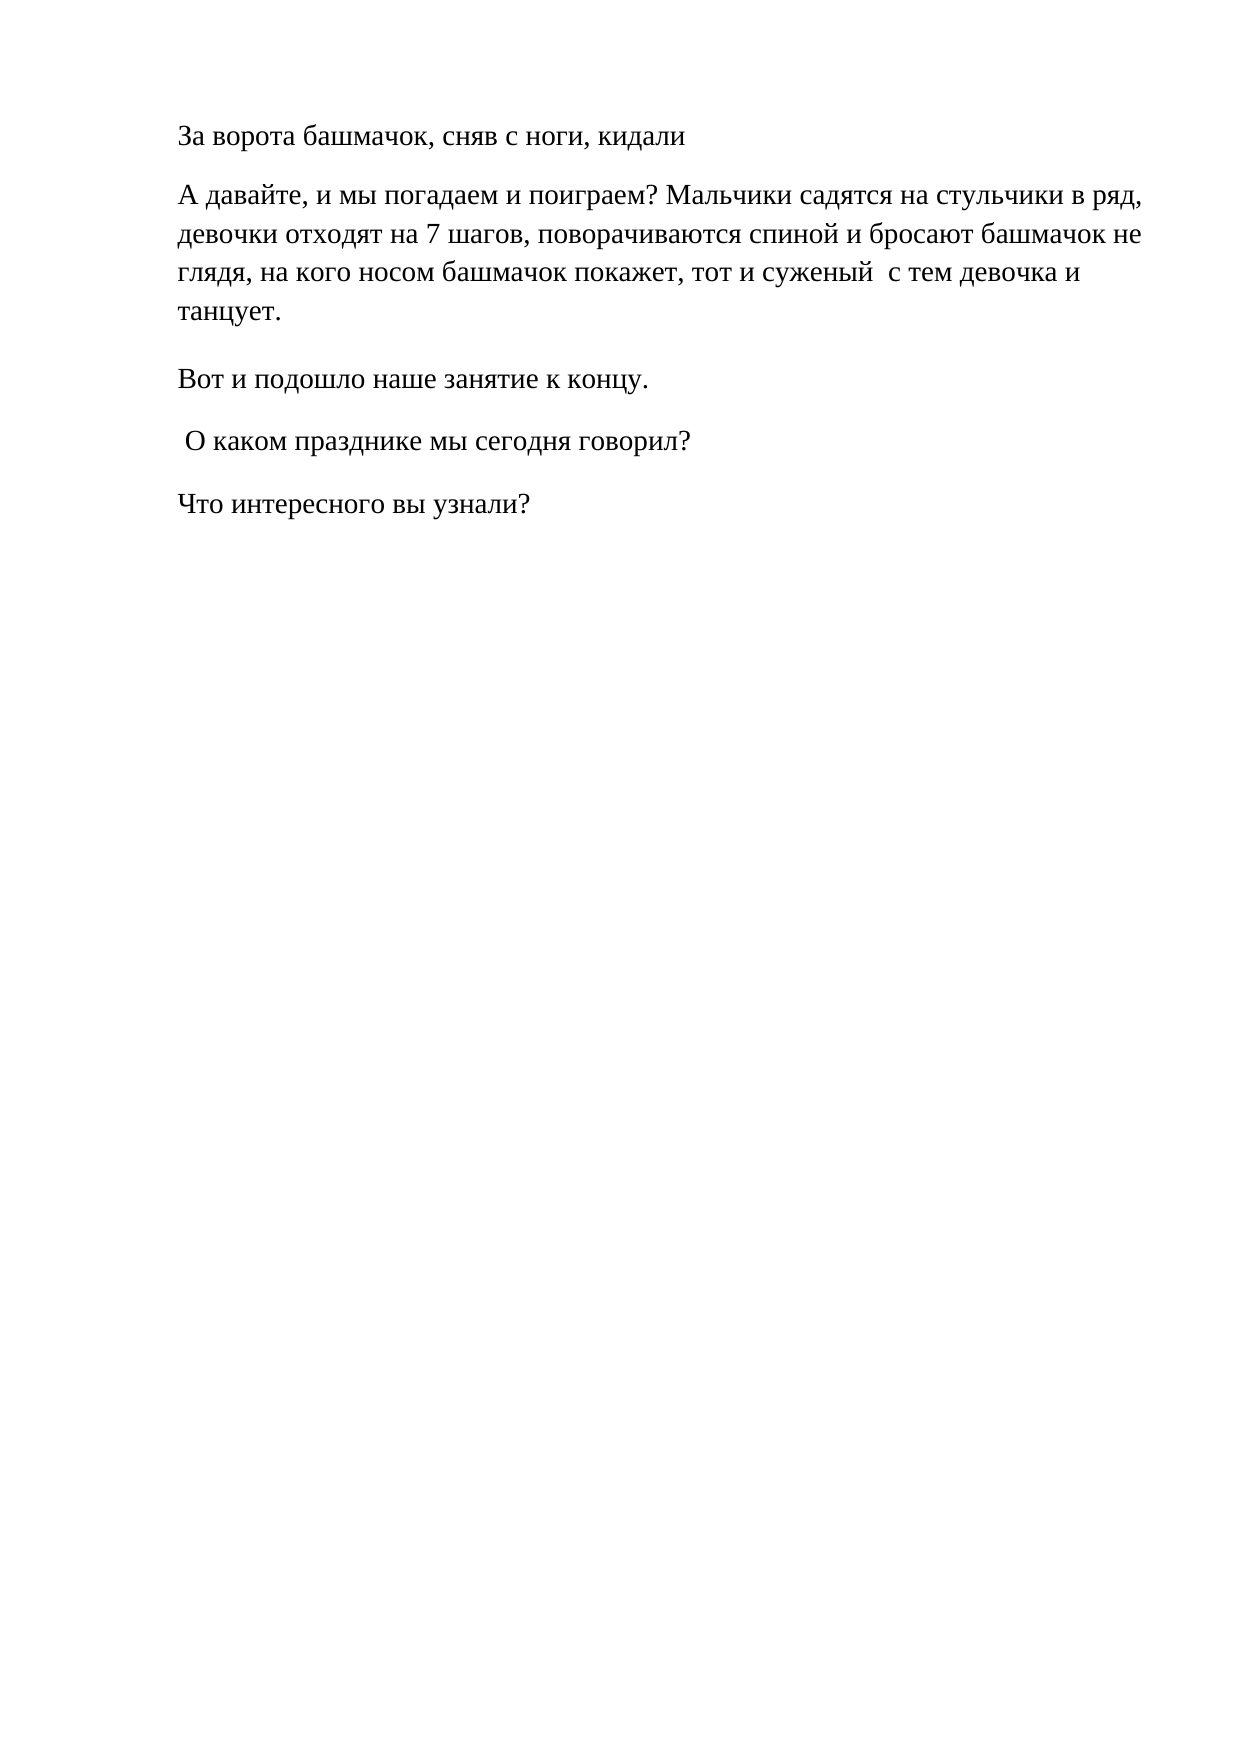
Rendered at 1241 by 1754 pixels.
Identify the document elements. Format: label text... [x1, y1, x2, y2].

text За ворота башмачок, сняв с ноги, кидали [177, 118, 1152, 152]
text О каком празднике мы сегодня говорил? [177, 423, 1152, 457]
text Вот и подошло наше занятие к концу. [177, 361, 1152, 394]
text А давайте, и мы погадаем и поиграем? Мальчики садятся на стульчики в ряд, девочки отходят на 7 шагов, поворачиваются спиной и бросают башмачок не глядя, на кого носом башмачок покажет, тот и суженый с тем девочка и танцует. [177, 177, 1152, 327]
text Что интересного вы узнали? [177, 486, 1152, 520]
